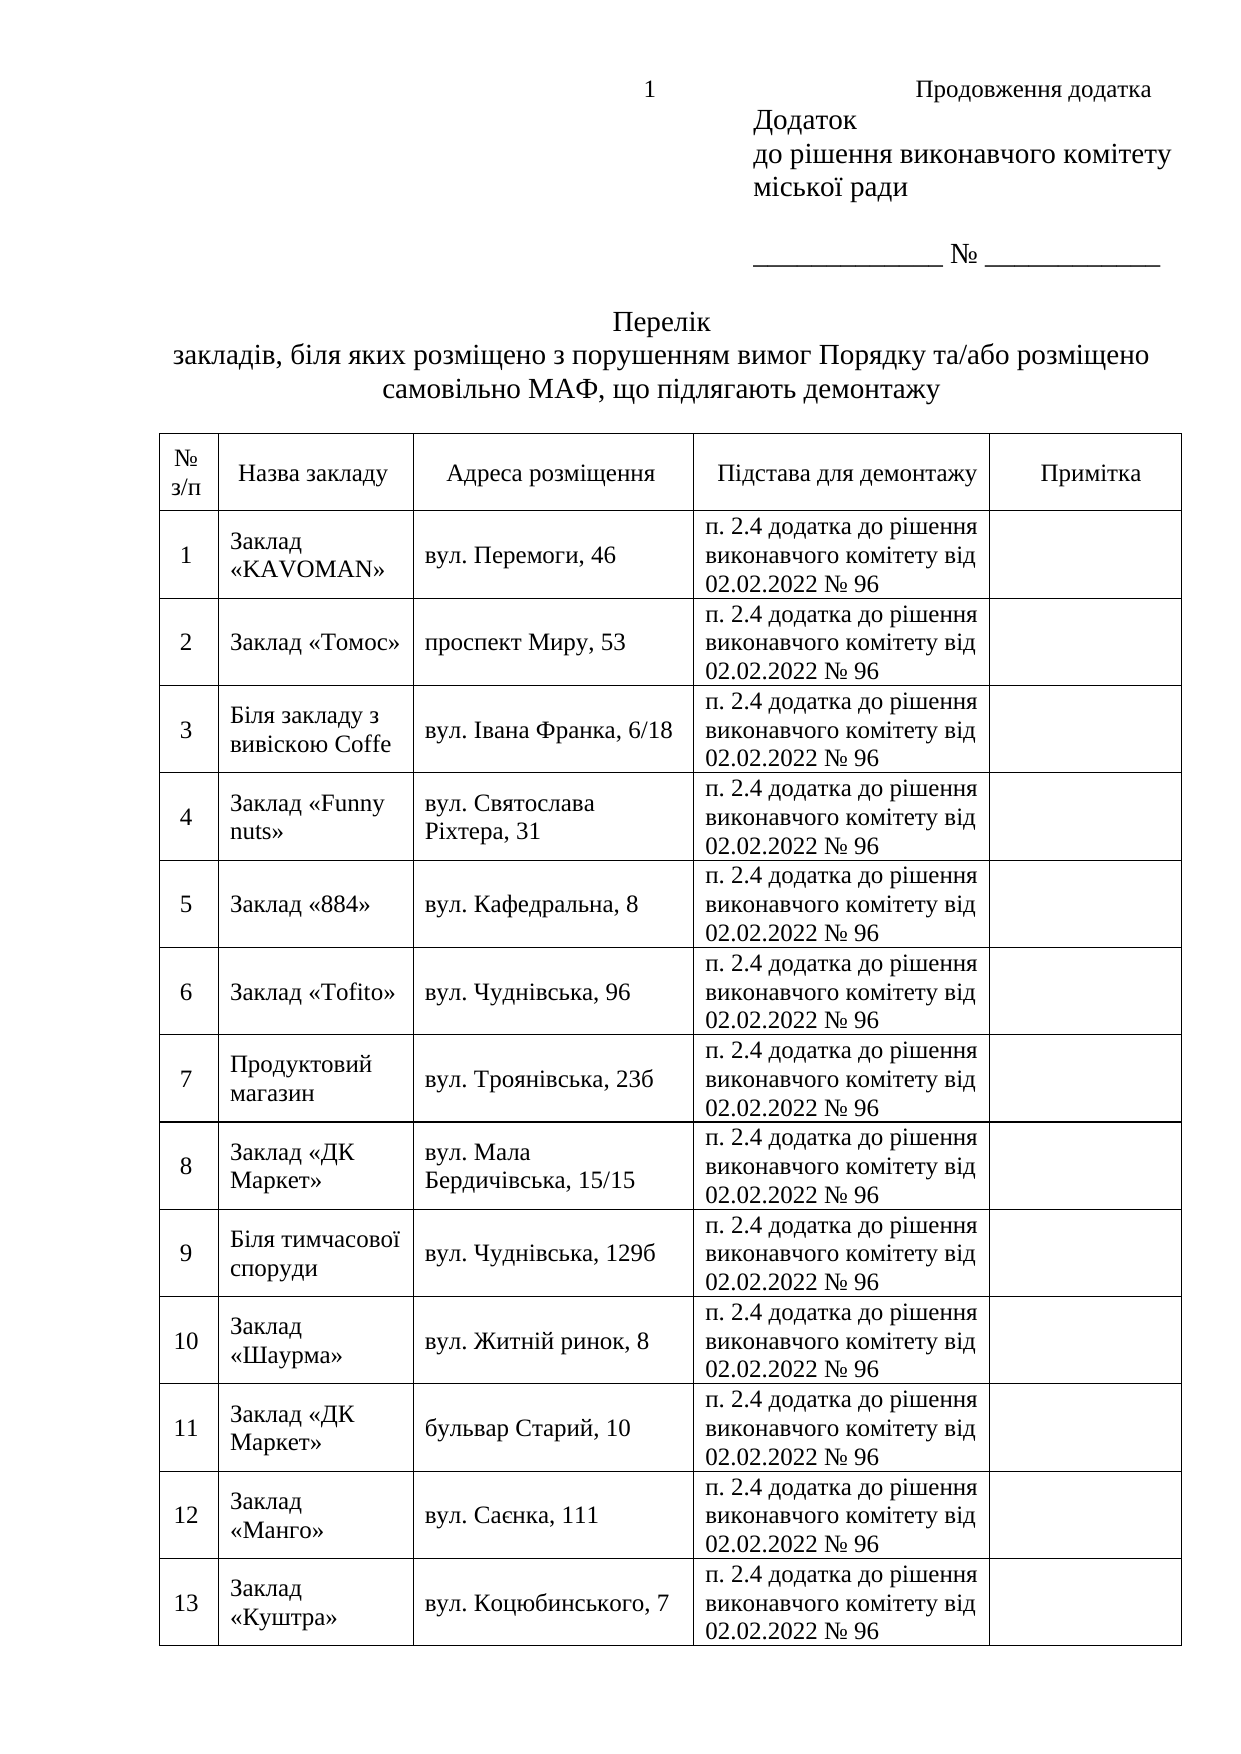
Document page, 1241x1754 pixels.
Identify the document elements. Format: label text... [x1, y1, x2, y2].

table_cell [990, 511, 1181, 598]
table_header № з/п [160, 434, 218, 510]
table_cell [990, 1384, 1181, 1471]
table_cell п. 2.4 додатка до рішення виконавчого комітету від 02.02.2022 № 96 [694, 1123, 989, 1209]
table_cell п. 2.4 додатка до рішення виконавчого комітету від 02.02.2022 № 96 [694, 773, 989, 859]
table_cell Біля тимчасової споруди [219, 1210, 413, 1296]
table_cell 12 [160, 1472, 218, 1558]
table_cell [990, 948, 1181, 1034]
table_cell вул. Чуднівська, 129б [414, 1210, 693, 1296]
table_cell Заклад «ДК Маркет» [219, 1384, 413, 1471]
table_header Назва закладу [219, 434, 413, 510]
table_cell Біля закладу з вивіскою Coffe [219, 686, 413, 772]
table_cell Заклад «Куштра» [219, 1559, 413, 1645]
table_cell Заклад «Funny nuts» [219, 773, 413, 859]
table_cell Заклад «Шаурма» [219, 1297, 413, 1383]
table_cell 7 [160, 1035, 218, 1121]
table_cell п. 2.4 додатка до рішення виконавчого комітету від 02.02.2022 № 96 [694, 1210, 989, 1296]
table_cell вул. Коцюбинського, 7 [414, 1559, 693, 1645]
table_cell п. 2.4 додатка до рішення виконавчого комітету від 02.02.2022 № 96 [694, 599, 989, 685]
table_cell Заклад «ДК Маркет» [219, 1123, 413, 1209]
table_cell [990, 1123, 1181, 1209]
table_cell Заклад «884» [219, 861, 413, 947]
table_cell вул. Житній ринок, 8 [414, 1297, 693, 1383]
table_cell [990, 773, 1181, 859]
table_cell 11 [160, 1384, 218, 1471]
table_cell вул. Святослава Ріхтера, 31 [414, 773, 693, 859]
table_cell [990, 599, 1181, 685]
table_cell [990, 1210, 1181, 1296]
table_cell 1 [160, 511, 218, 598]
table_cell Продуктовий магазин [219, 1035, 413, 1121]
table_cell [990, 861, 1181, 947]
table_cell бульвар Старий, 10 [414, 1384, 693, 1471]
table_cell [694, 1472, 989, 1558]
table_cell 4 [160, 773, 218, 859]
table_cell [990, 1472, 1181, 1558]
table_cell 5 [160, 861, 218, 947]
table_cell Заклад «Манго» [219, 1472, 413, 1558]
table_cell 9 [160, 1210, 218, 1296]
text закладів, біля яких розміщено з порушенням вимог Порядку та/або розміщено самовільно МАФ, що підлягають демонтажу [148, 337, 1175, 404]
table_cell [990, 1559, 1181, 1645]
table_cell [694, 1559, 989, 1645]
table_cell вул. Троянівська, 23б [414, 1035, 693, 1121]
table_cell вул. Кафедральна, 8 [414, 861, 693, 947]
table_header Адреса розміщення [414, 434, 693, 510]
table_cell [990, 1297, 1181, 1383]
text до рішення виконавчого комітету міської ради [753, 136, 1182, 203]
table_cell Заклад «KAVOMAN» [219, 511, 413, 598]
table_cell 8 [160, 1123, 218, 1209]
table_cell вул. Перемоги, 46 [414, 511, 693, 598]
table_cell п. 2.4 додатка до рішення виконавчого комітету від 02.02.2022 № 96 [694, 686, 989, 772]
table_cell [990, 686, 1181, 772]
table_cell 6 [160, 948, 218, 1034]
text _____________ № ____________ [753, 237, 1240, 270]
table_cell п. 2.4 додатка до рішення виконавчого комітету від 02.02.2022 № 96 [694, 1384, 989, 1471]
table_cell вул. Івана Франка, 6/18 [414, 686, 693, 772]
table_header Підстава для демонтажу [694, 434, 989, 510]
table_cell вул. Чуднівська, 96 [414, 948, 693, 1034]
table_cell 2 [160, 599, 218, 685]
table_cell вул. Саєнка, 111 [414, 1472, 693, 1558]
table_cell п. 2.4 додатка до рішення виконавчого комітету від 02.02.2022 № 96 [694, 1035, 989, 1121]
table_cell 10 [160, 1297, 218, 1383]
table_cell [990, 1035, 1181, 1121]
table_cell п. 2.4 додатка до рішення виконавчого комітету від 02.02.2022 № 96 [694, 511, 989, 598]
table_cell п. 2.4 додатка до рішення виконавчого комітету від 02.02.2022 № 96 [694, 1297, 989, 1383]
table_cell проспект Миру, 53 [414, 599, 693, 685]
table_cell 3 [160, 686, 218, 772]
table_header Примітка [990, 434, 1181, 510]
table_cell Заклад «Tofito» [219, 948, 413, 1034]
table_cell п. 2.4 додатка до рішення виконавчого комітету від 02.02.2022 № 96 [694, 861, 989, 947]
text Перелік [148, 304, 1175, 337]
table_cell вул. Мала Бердичівська, 15/15 [414, 1123, 693, 1209]
text Додаток [753, 102, 1181, 136]
table_cell Заклад «Томос» [219, 599, 413, 685]
table_cell п. 2.4 додатка до рішення виконавчого комітету від 02.02.2022 № 96 [694, 948, 989, 1034]
table_cell 13 [160, 1559, 218, 1645]
